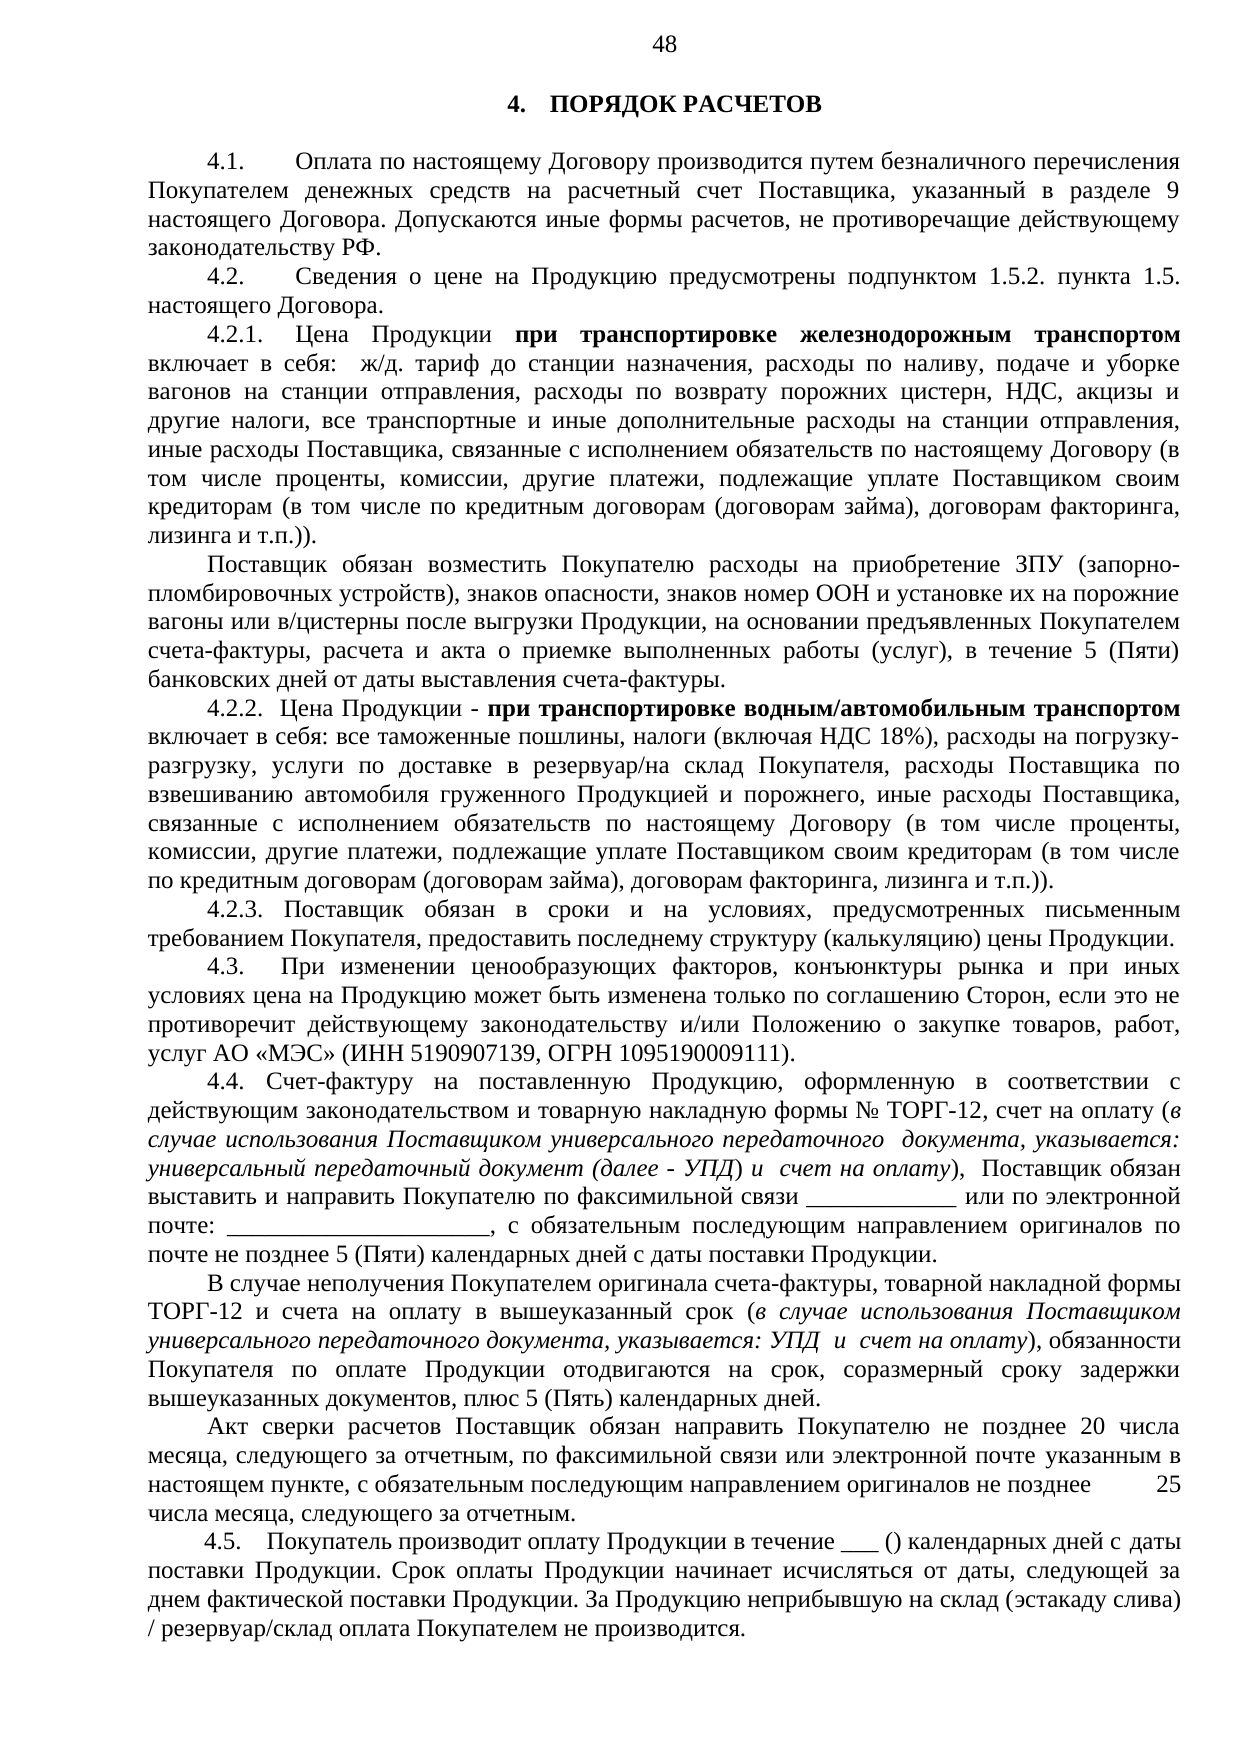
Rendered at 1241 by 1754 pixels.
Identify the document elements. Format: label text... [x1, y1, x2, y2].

text Акт сверки расчетов Поставщик обязан направить Покупателю не позднее 20 числа месяца, следующего за отчетным, по факсимильной связи или электронной почте указанным в настоящем пункте, с обязательным последующим направлением оригиналов не позднее 25 числа месяца, следующего за отчетным. [148, 1411, 1181, 1526]
text В случае неполучения Покупателем оригинала счета-фактуры, товарной накладной формы ТОРГ-12 и счета на оплату в вышеуказанный срок (в случае использования Поставщиком универсального передаточного документа, указывается: УПД и счет на оплату), обязанности Покупателя по оплате Продукции отодвигаются на срок, соразмерный сроку задержки вышеуказанных документов, плюс 5 (Пять) календарных дней. [148, 1268, 1181, 1411]
list Сведения о цене на Продукцию предусмотрены подпунктом 1.5.2. пункта 1.5. настоящего Договора. [148, 261, 1181, 319]
list Оплата по настоящему Договору производится путем безналичного перечисления Покупателем денежных средств на расчетный счет Поставщика, указанный в разделе 9 настоящего Договора. Допускаются иные формы расчетов, не противоречащие действующему законодательству РФ. [148, 146, 1181, 261]
text 4.5. Покупатель производит оплату Продукции в течение ___ () календарных дней с даты поставки Продукции. Срок оплаты Продукции начинает исчисляться от даты, следующей за днем фактической поставки Продукции. За Продукцию неприбывшую на склад (эстакаду слива) / резервуар/склад оплата Покупателем не производится. [148, 1526, 1181, 1642]
list При изменении ценообразующих факторов, конъюнктуры рынка и при иных условиях цена на Продукцию может быть изменена только по соглашению Сторон, если это не противоречит действующему законодательству и/или Положению о закупке товаров, работ, услуг АО «МЭС» (ИНН 5190907139, ОГРН 1095190009111). [148, 951, 1181, 1066]
list Счет-фактуру на поставленную Продукцию, оформленную в соответствии с действующим законодательством и товарную накладную формы № ТОРГ-12, счет на оплату (в случае использования Поставщиком универсального передаточного документа, указывается: универсальный передаточный документ (далее - УПД) и счет на оплату), Поставщик обязан выставить и направить Покупателю по факсимильной связи ____________ или по электронной почте: _____________________, с обязательным последующим направлением оригиналов по почте не позднее 5 (Пяти) календарных дней с даты поставки Продукции. [148, 1066, 1181, 1268]
text 4.2.2. Цена Продукции - при транспортировке водным/автомобильным транспортом включает в себя: все таможенные пошлины, налоги (включая НДС 18%), расходы на погрузку-разгрузку, услуги по доставке в резервуар/на склад Покупателя, расходы Поставщика по взвешиванию автомобиля груженного Продукцией и порожнего, иные расходы Поставщика, связанные с исполнением обязательств по настоящему Договору (в том числе проценты, комиссии, другие платежи, подлежащие уплате Поставщиком своим кредиторам (в том числе по кредитным договорам (договорам займа), договорам факторинга, лизинга и т.п.)). [148, 693, 1181, 894]
list ПОРЯДОК РАСЧЕТОВ [148, 89, 1181, 117]
text Поставщик обязан возместить Покупателю расходы на приобретение ЗПУ (запорно-пломбировочных устройств), знаков опасности, знаков номер ООН и установке их на порожние вагоны или в/цистерны после выгрузки Продукции, на основании предъявленных Покупателем счета-фактуры, расчета и акта о приемке выполненных работы (услуг), в течение 5 (Пяти) банковских дней от даты выставления счета-фактуры. [148, 549, 1181, 693]
text 4.2.1. Цена Продукции при транспортировке железнодорожным транспортом включает в себя: ж/д. тариф до станции назначения, расходы по наливу, подаче и уборке вагонов на станции отправления, расходы по возврату порожних цистерн, НДС, акцизы и другие налоги, все транспортные и иные дополнительные расходы на станции отправления, иные расходы Поставщика, связанные с исполнением обязательств по настоящему Договору (в том числе проценты, комиссии, другие платежи, подлежащие уплате Поставщиком своим кредиторам (в том числе по кредитным договорам (договорам займа), договорам факторинга, лизинга и т.п.)). [148, 319, 1181, 549]
text 4.2.3. Поставщик обязан в сроки и на условиях, предусмотренных письменным требованием Покупателя, предоставить последнему структуру (калькуляцию) цены Продукции. [148, 894, 1181, 951]
